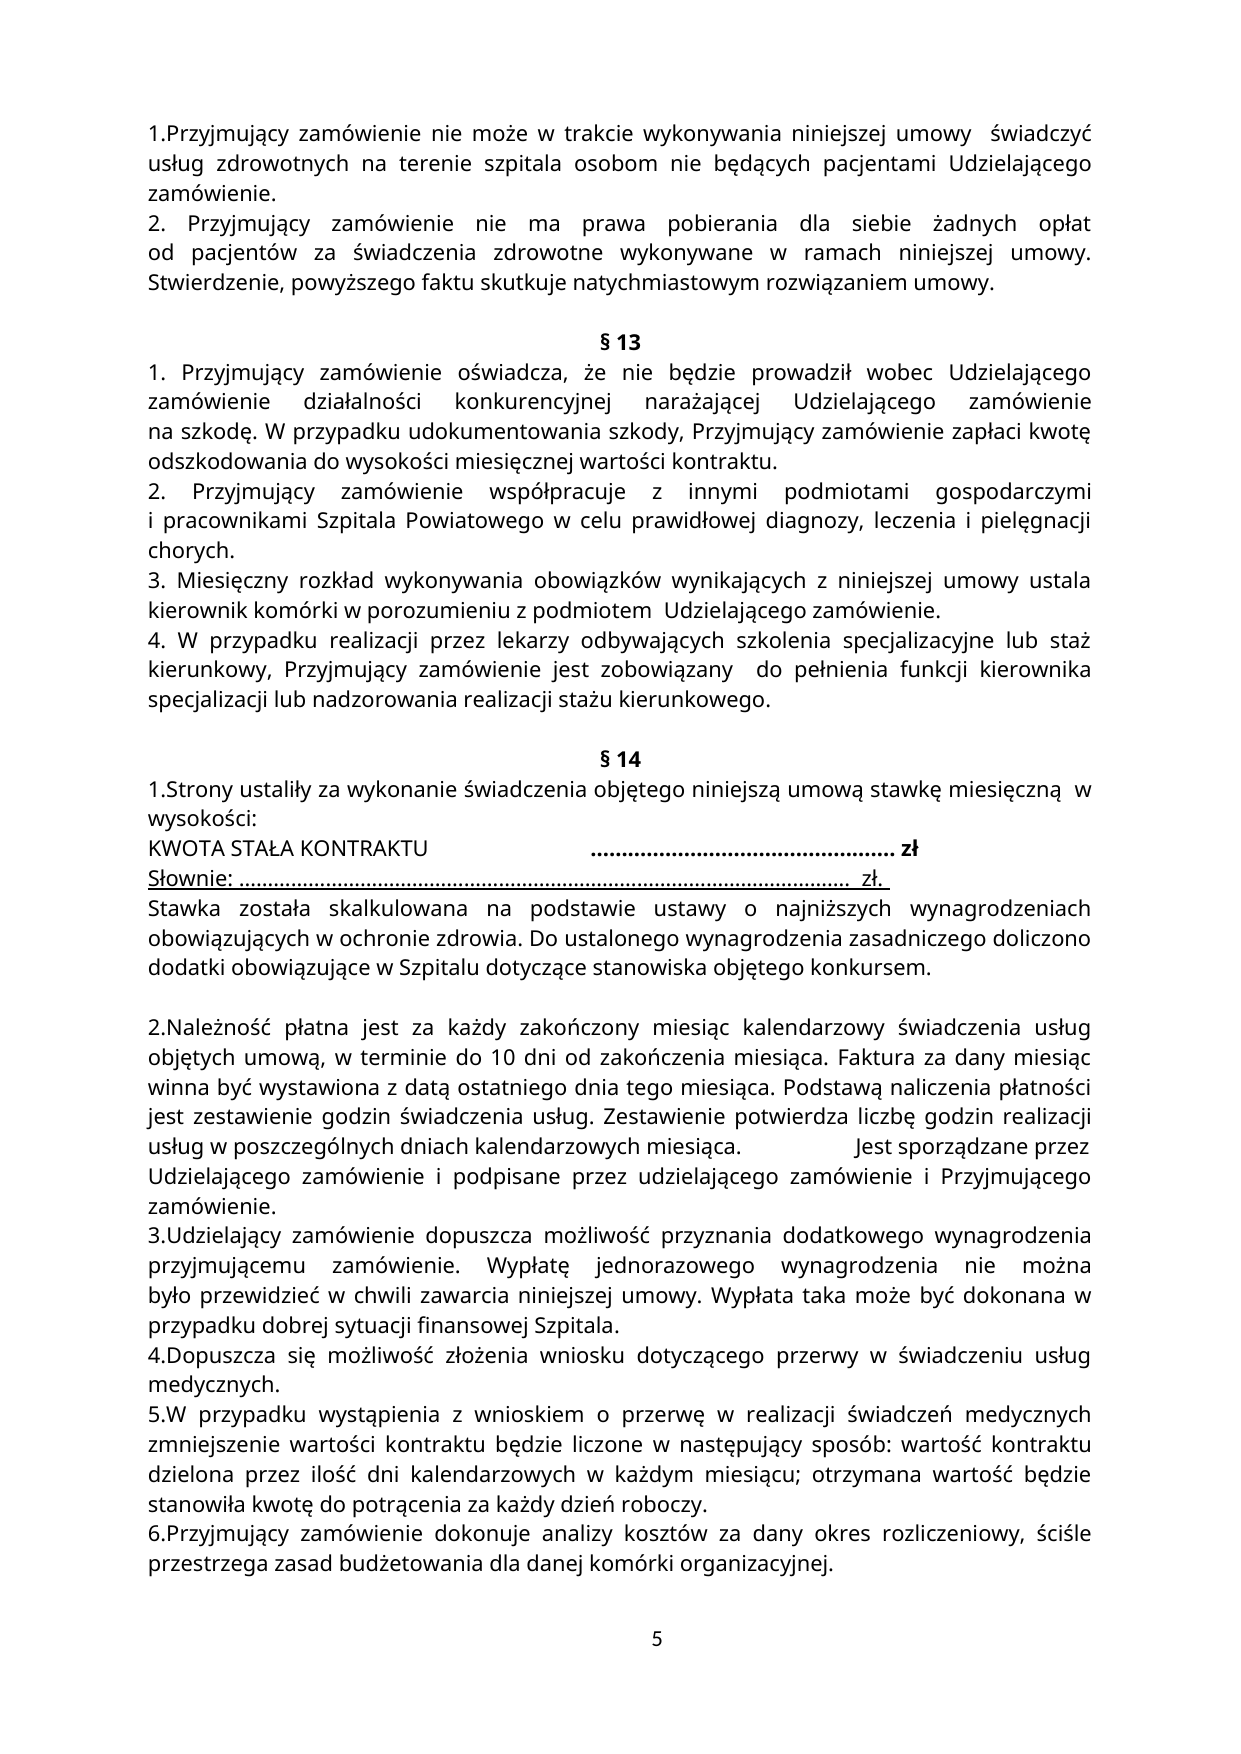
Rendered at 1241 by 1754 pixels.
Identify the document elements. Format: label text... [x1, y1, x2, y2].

text Stawka została skalkulowana na podstawie ustawy o najniższych wynagrodzeniach obowiązujących w ochronie zdrowia. Do ustalonego wynagrodzenia zasadniczego doliczono dodatki obowiązujące w Szpitalu dotyczące stanowiska objętego konkursem. [148, 893, 1093, 982]
text § 14 [148, 744, 1093, 774]
text 3.Udzielający zamówienie dopuszcza możliwość przyznania dodatkowego wynagrodzenia przyjmującemu zamówienie. Wypłatę jednorazowego wynagrodzenia nie można było przewidzieć w chwili zawarcia niniejszej umowy. Wypłata taka może być dokonana w przypadku dobrej sytuacji finansowej Szpitala. [148, 1221, 1093, 1340]
text Słownie: ……………………………………………………………………………………………. zł. [148, 863, 1093, 893]
text 2. Przyjmujący zamówienie współpracuje z innymi podmiotami gospodarczymi i pracownikami Szpitala Powiatowego w celu prawidłowej diagnozy, leczenia i pielęgnacji chorych. [148, 476, 1093, 565]
text 1.Strony ustaliły za wykonanie świadczenia objętego niniejszą umową stawkę miesięczną w wysokości: [148, 774, 1093, 833]
text 3. Miesięczny rozkład wykonywania obowiązków wynikających z niniejszej umowy ustala kierownik komórki w porozumieniu z podmiotem Udzielającego zamówienie. [148, 565, 1093, 625]
text 2. Przyjmujący zamówienie nie ma prawa pobierania dla siebie żadnych opłat od pacjentów za świadczenia zdrowotne wykonywane w ramach niniejszej umowy. Stwierdzenie, powyższego faktu skutkuje natychmiastowym rozwiązaniem umowy. [148, 208, 1093, 297]
text KWOTA STAŁA KONTRAKTU …………………………………………. zł [148, 833, 1093, 863]
text 4. W przypadku realizacji przez lekarzy odbywających szkolenia specjalizacyjne lub staż kierunkowy, Przyjmujący zamówienie jest zobowiązany do pełnienia funkcji kierownika specjalizacji lub nadzorowania realizacji stażu kierunkowego. [148, 625, 1093, 714]
text 6.Przyjmujący zamówienie dokonuje analizy kosztów za dany okres rozliczeniowy, ściśle przestrzega zasad budżetowania dla danej komórki organizacyjnej. [148, 1518, 1093, 1578]
text 1. Przyjmujący zamówienie oświadcza, że nie będzie prowadził wobec Udzielającego zamówienie działalności konkurencyjnej narażającej Udzielającego zamówienie na szkodę. W przypadku udokumentowania szkody, Przyjmujący zamówienie zapłaci kwotę odszkodowania do wysokości miesięcznej wartości kontraktu. [148, 357, 1093, 476]
text 1.Przyjmujący zamówienie nie może w trakcie wykonywania niniejszej umowy świadczyć usług zdrowotnych na terenie szpitala osobom nie będących pacjentami Udzielającego zamówienie. [148, 118, 1093, 208]
text 5.W przypadku wystąpienia z wnioskiem o przerwę w realizacji świadczeń medycznych zmniejszenie wartości kontraktu będzie liczone w następujący sposób: wartość kontraktu dzielona przez ilość dni kalendarzowych w każdym miesiącu; otrzymana wartość będzie stanowiła kwotę do potrącenia za każdy dzień roboczy. [148, 1399, 1093, 1518]
text 4.Dopuszcza się możliwość złożenia wniosku dotyczącego przerwy w świadczeniu usług medycznych. [148, 1340, 1093, 1399]
text § 13 [148, 327, 1093, 357]
text 2.Należność płatna jest za każdy zakończony miesiąc kalendarzowy świadczenia usług objętych umową, w terminie do 10 dni od zakończenia miesiąca. Faktura za dany miesiąc winna być wystawiona z datą ostatniego dnia tego miesiąca. Podstawą naliczenia płatności jest zestawienie godzin świadczenia usług. Zestawienie potwierdza liczbę godzin realizacji usług w poszczególnych dniach kalendarzowych miesiąca. Jest sporządzane przez Udzielającego zamówienie i podpisane przez udzielającego zamówienie i Przyjmującego zamówienie. [148, 1012, 1093, 1221]
